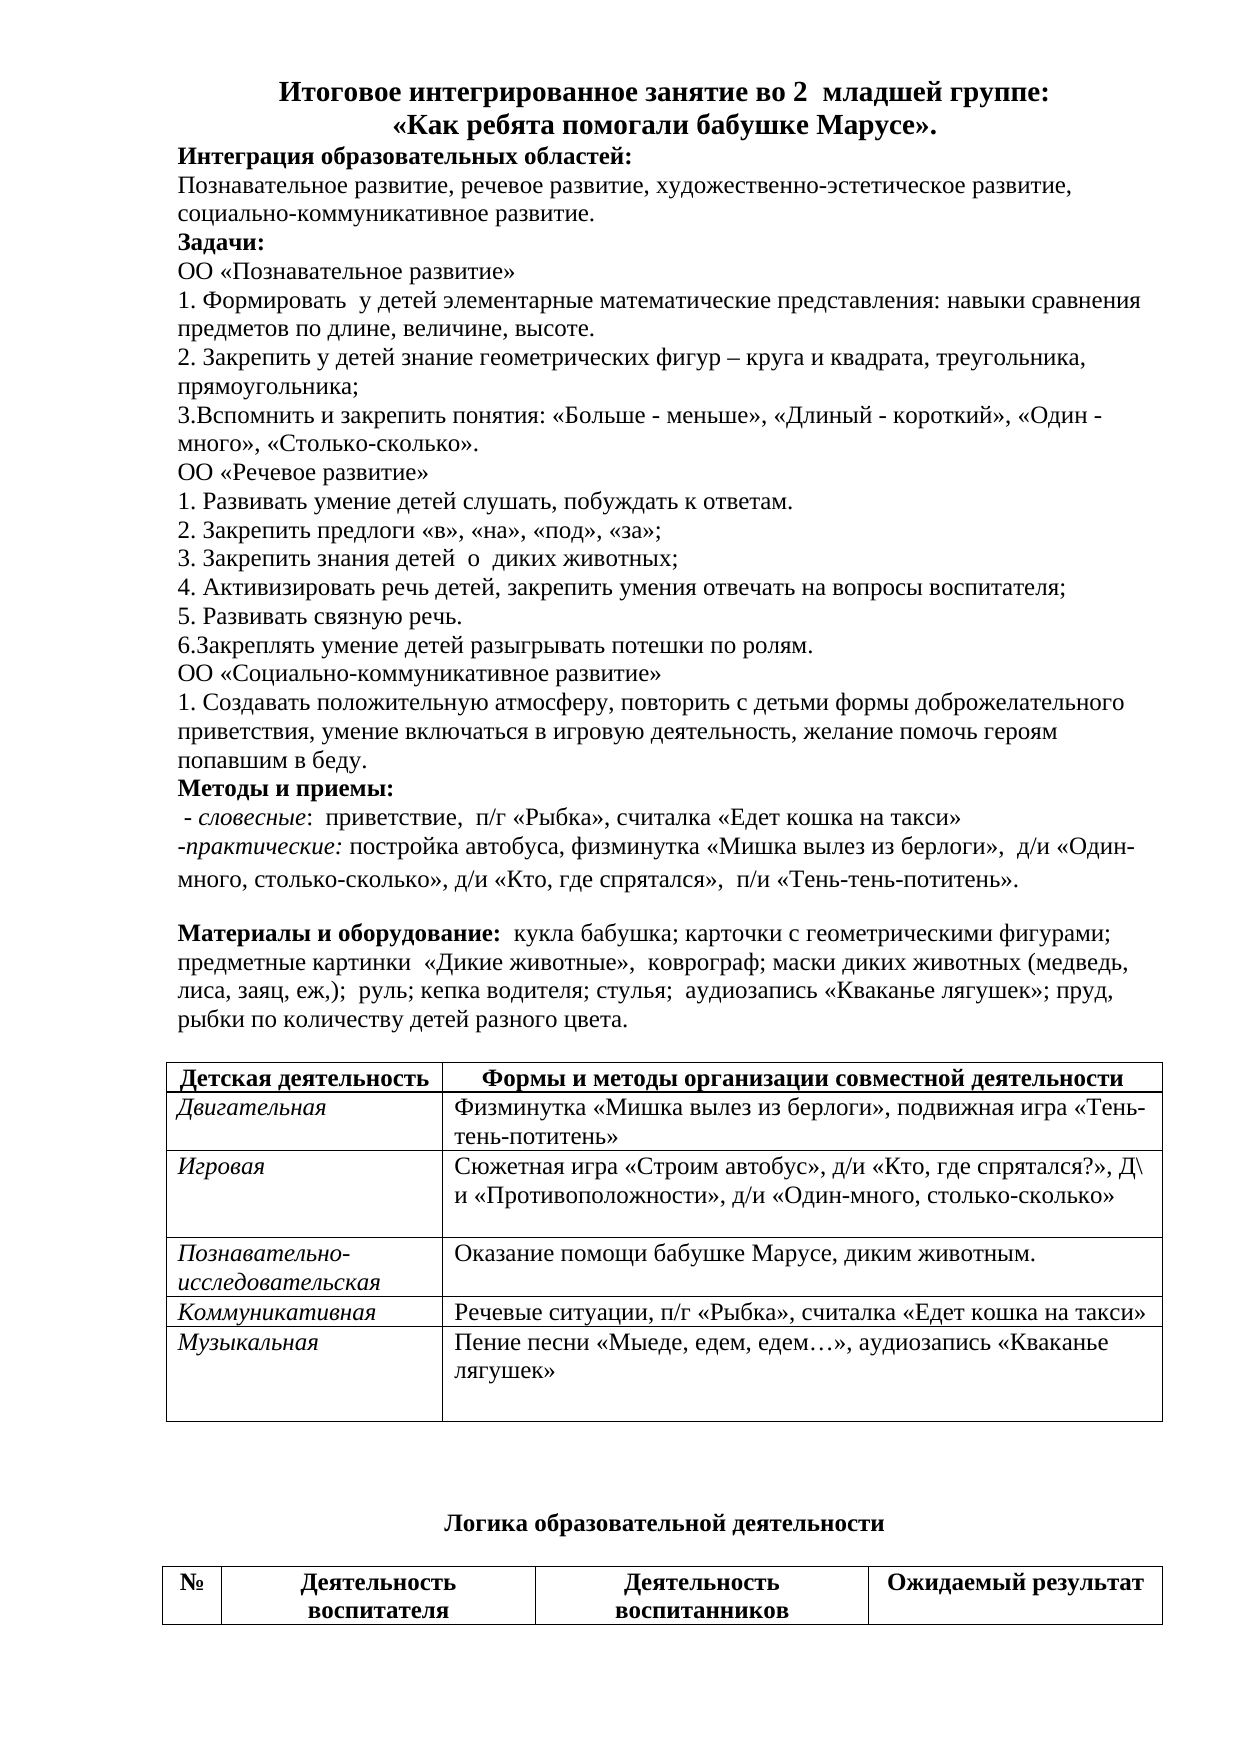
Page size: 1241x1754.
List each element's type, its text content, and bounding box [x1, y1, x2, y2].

text 1. Создавать положительную атмосферу, повторить с детьми формы доброжелательного приветствия, умение включаться в игровую деятельность, желание помочь героям попавшим в беду. [177, 687, 1152, 773]
text - словесные: приветствие, п/г «Рыбка», считалка «Едет кошка на такси» [177, 802, 1152, 831]
table_cell Пение песни «Мыеде, едем, едем…», аудиозапись «Кваканье лягушек» [443, 1327, 1162, 1421]
text 1. Развивать умение детей слушать, побуждать к ответам. [177, 486, 1152, 515]
text Познавательное развитие, речевое развитие, художественно-эстетическое развитие, социально-коммуникативное развитие. [177, 170, 1152, 227]
table_cell Сюжетная игра «Строим автобус», д/и «Кто, где спрятался?», Д\и «Противоположности», д/и «Один-много, столько-сколько» [443, 1151, 1162, 1237]
table_cell Речевые ситуации, п/г «Рыбка», считалка «Едет кошка на такси» [443, 1297, 1162, 1326]
text «Как ребята помогали бабушке Марусе». [177, 107, 1152, 141]
text ОО «Социально-коммуникативное развитие» [177, 658, 1152, 687]
text ОО «Речевое развитие» [177, 457, 1152, 486]
table_cell Познавательно-исследовательская [167, 1238, 442, 1296]
text Итоговое интегрированное занятие во 2 младшей группе: [177, 74, 1152, 107]
text 2. Закрепить предлоги «в», «на», «под», «за»; [177, 515, 1152, 543]
table_cell Коммуникативная [167, 1297, 442, 1326]
text Методы и приемы: [177, 773, 1152, 802]
text Материалы и оборудование: кукла бабушка; карточки с геометрическими фигурами; предметные картинки «Дикие животные», коврограф; маски диких животных (медведь, лиса, заяц, еж,); руль; кепка водителя; стулья; аудиозапись «Кваканье лягушек»; пруд, рыбки по количеству детей разного цвета. [177, 918, 1152, 1033]
text 5. Развивать связную речь. [177, 601, 1152, 630]
text ОО «Познавательное развитие» [177, 256, 1152, 285]
text -практические: постройка автобуса, физминутка «Мишка вылез из берлоги», д/и «Один-много, столько-сколько», д/и «Кто, где спрятался», п/и «Тень-тень-потитень». [177, 831, 1152, 893]
text 3.Вспомнить и закрепить понятия: «Больше - меньше», «Длиный - короткий», «Один - много», «Столько-сколько». [177, 400, 1152, 457]
table_header Формы и методы организации совместной деятельности [443, 1063, 1162, 1091]
text 3. Закрепить знания детей о диких животных; [177, 543, 1152, 572]
table_cell Двигательная [167, 1093, 442, 1150]
text 6.Закреплять умение детей разыгрывать потешки по ролям. [177, 630, 1152, 658]
table_cell Физминутка «Мишка вылез из берлоги», подвижная игра «Тень-тень-потитень» [443, 1093, 1162, 1150]
text 4. Активизировать речь детей, закрепить умения отвечать на вопросы воспитателя; [177, 572, 1152, 601]
text Интеграция образовательных областей: [177, 141, 1152, 170]
table_header Деятельность воспитанников [536, 1567, 868, 1624]
text Логика образовательной деятельности [177, 1508, 1152, 1537]
table_header Ожидаемый результат [869, 1567, 1162, 1624]
table_cell Оказание помощи бабушке Марусе, диким животным. [443, 1238, 1162, 1296]
table_header Деятельность воспитателя [222, 1567, 535, 1624]
table_header № [163, 1567, 221, 1624]
text Задачи: [177, 227, 1152, 256]
table_header Детская деятельность [167, 1063, 442, 1091]
text 1. Формировать у детей элементарные математические представления: навыки сравнения предметов по длине, величине, высоте. [177, 285, 1152, 342]
table_cell Игровая [167, 1151, 442, 1237]
text 2. Закрепить у детей знание геометрических фигур – круга и квадрата, треугольника, прямоугольника; [177, 342, 1152, 400]
table_cell Музыкальная [167, 1327, 442, 1421]
